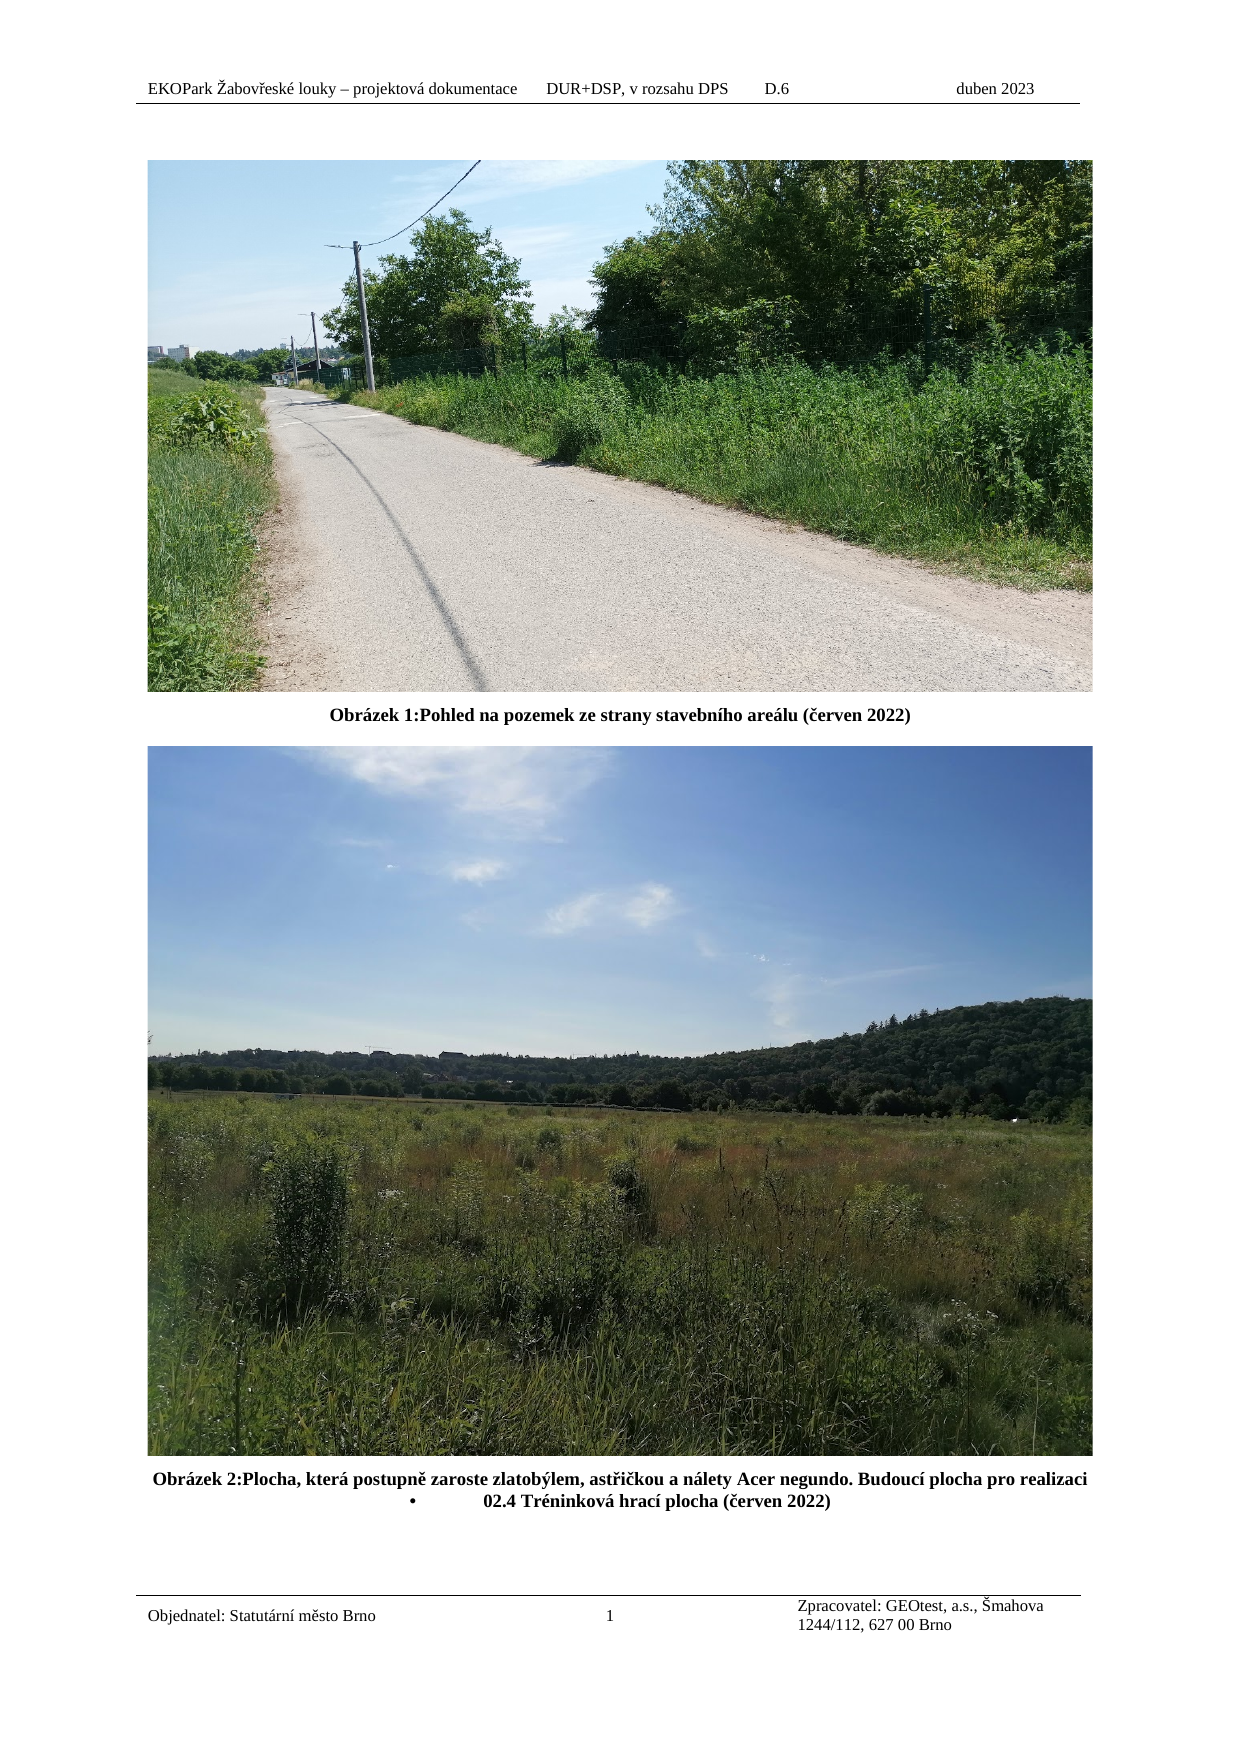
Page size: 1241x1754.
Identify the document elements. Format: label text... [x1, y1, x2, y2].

text Obrázek 1:Pohled na pozemek ze strany stavebního areálu (červen 2022) [148, 704, 1092, 726]
picture [147, 160, 1093, 692]
picture [147, 746, 1093, 1456]
text Obrázek 2:Plocha, která postupně zaroste zlatobýlem, astřičkou a nálety Acer negundo. Budoucí plocha pro realizaci • 02.4 Tréninková hrací plocha (červen 2022) [148, 1468, 1092, 1511]
